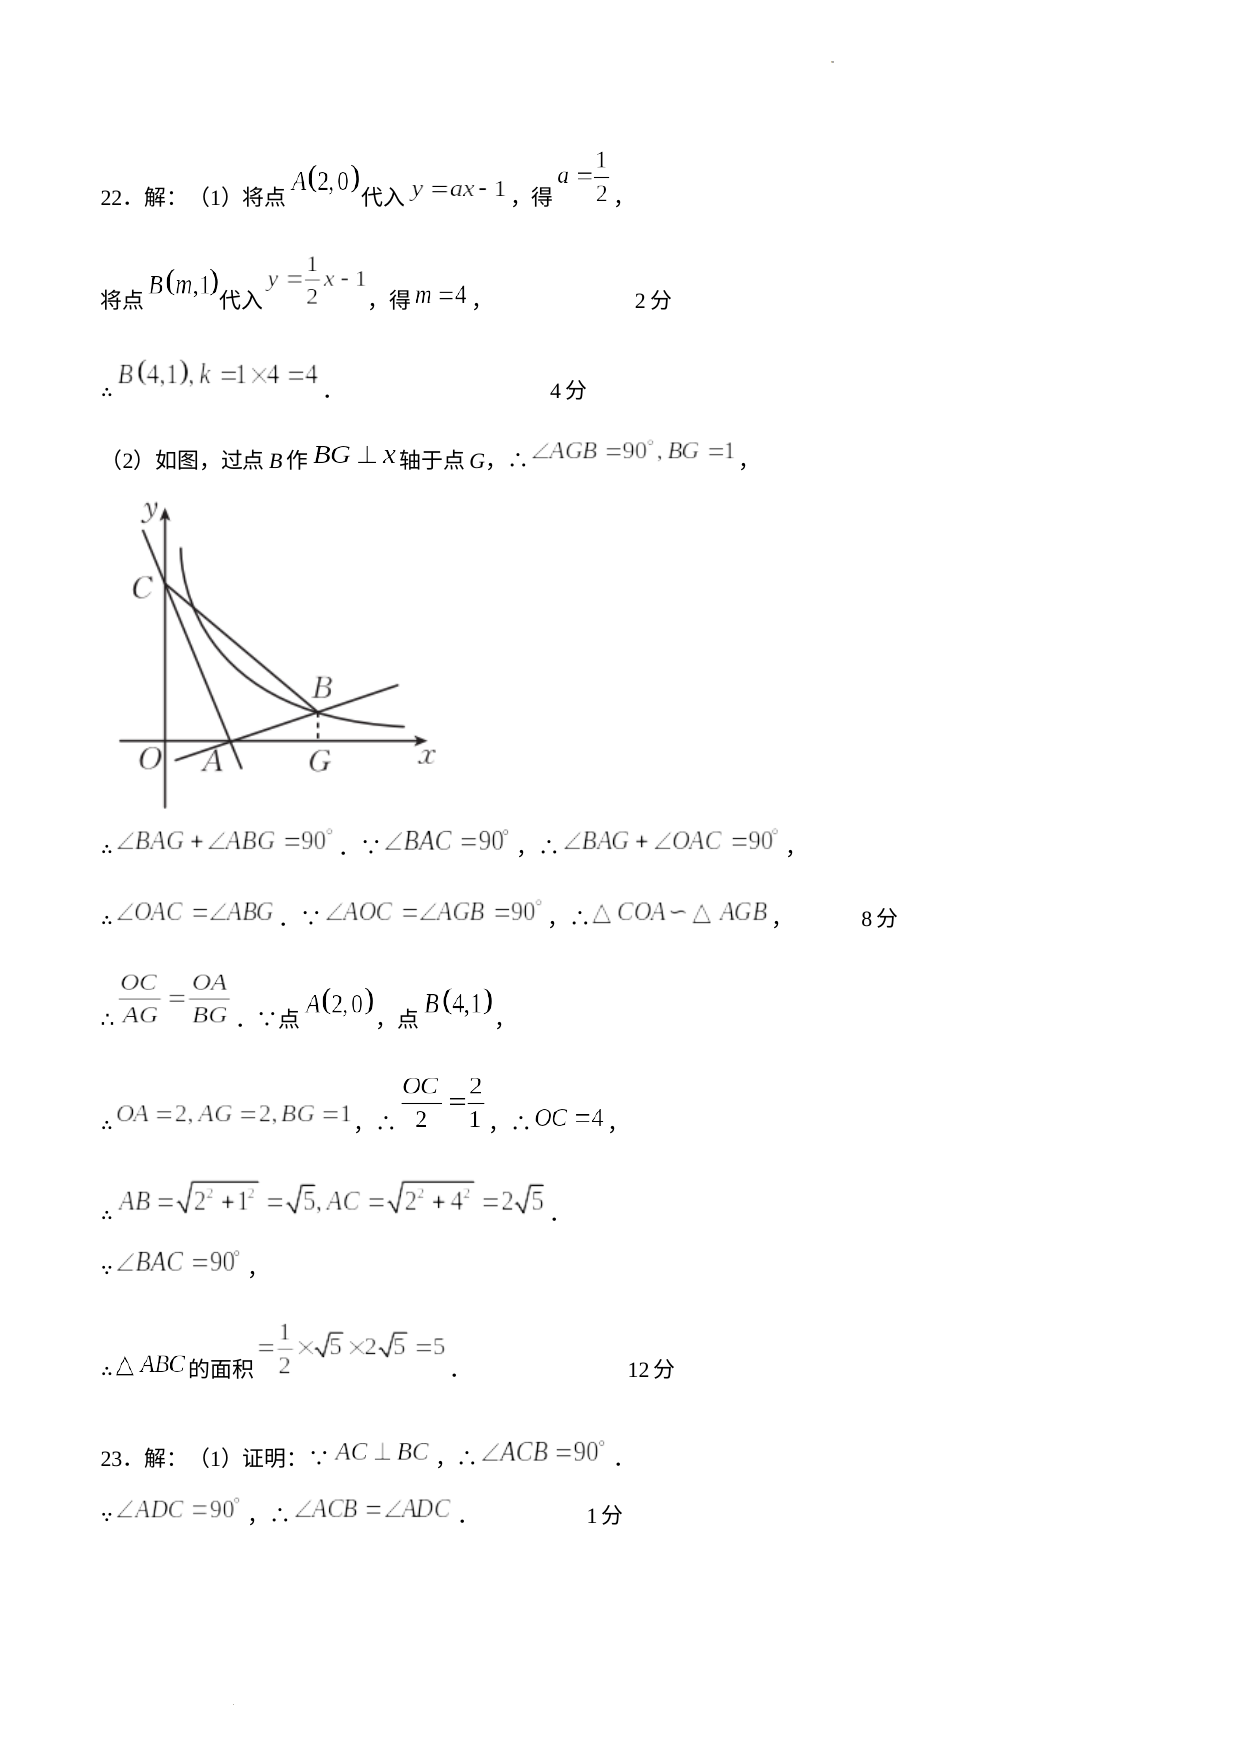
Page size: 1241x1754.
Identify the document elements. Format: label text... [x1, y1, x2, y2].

text ∴的面积． 12分 [100, 1318, 1140, 1416]
text ∴．∵，∴， 8分 [100, 897, 1140, 962]
text 将点代入，得， 2分 [100, 249, 1140, 347]
text ∴．∵点，点， [100, 968, 1140, 1066]
text 23．解：（1）证明：∵，∴． [100, 1422, 1140, 1487]
text （2）如图，过点B作轴于点G，∴， [100, 424, 1140, 489]
text 22．解：（1）将点代入，得， [100, 146, 1140, 243]
text ∴，∴，∴， [100, 1072, 1140, 1169]
text ∴．∵，∴， [100, 826, 1140, 891]
text ∵，∴． 1分 [100, 1493, 1140, 1558]
picture [100, 495, 443, 813]
text ∴． 4分 [100, 353, 1140, 418]
text ∵， [100, 1247, 1140, 1312]
text ∴． [100, 1176, 1140, 1241]
